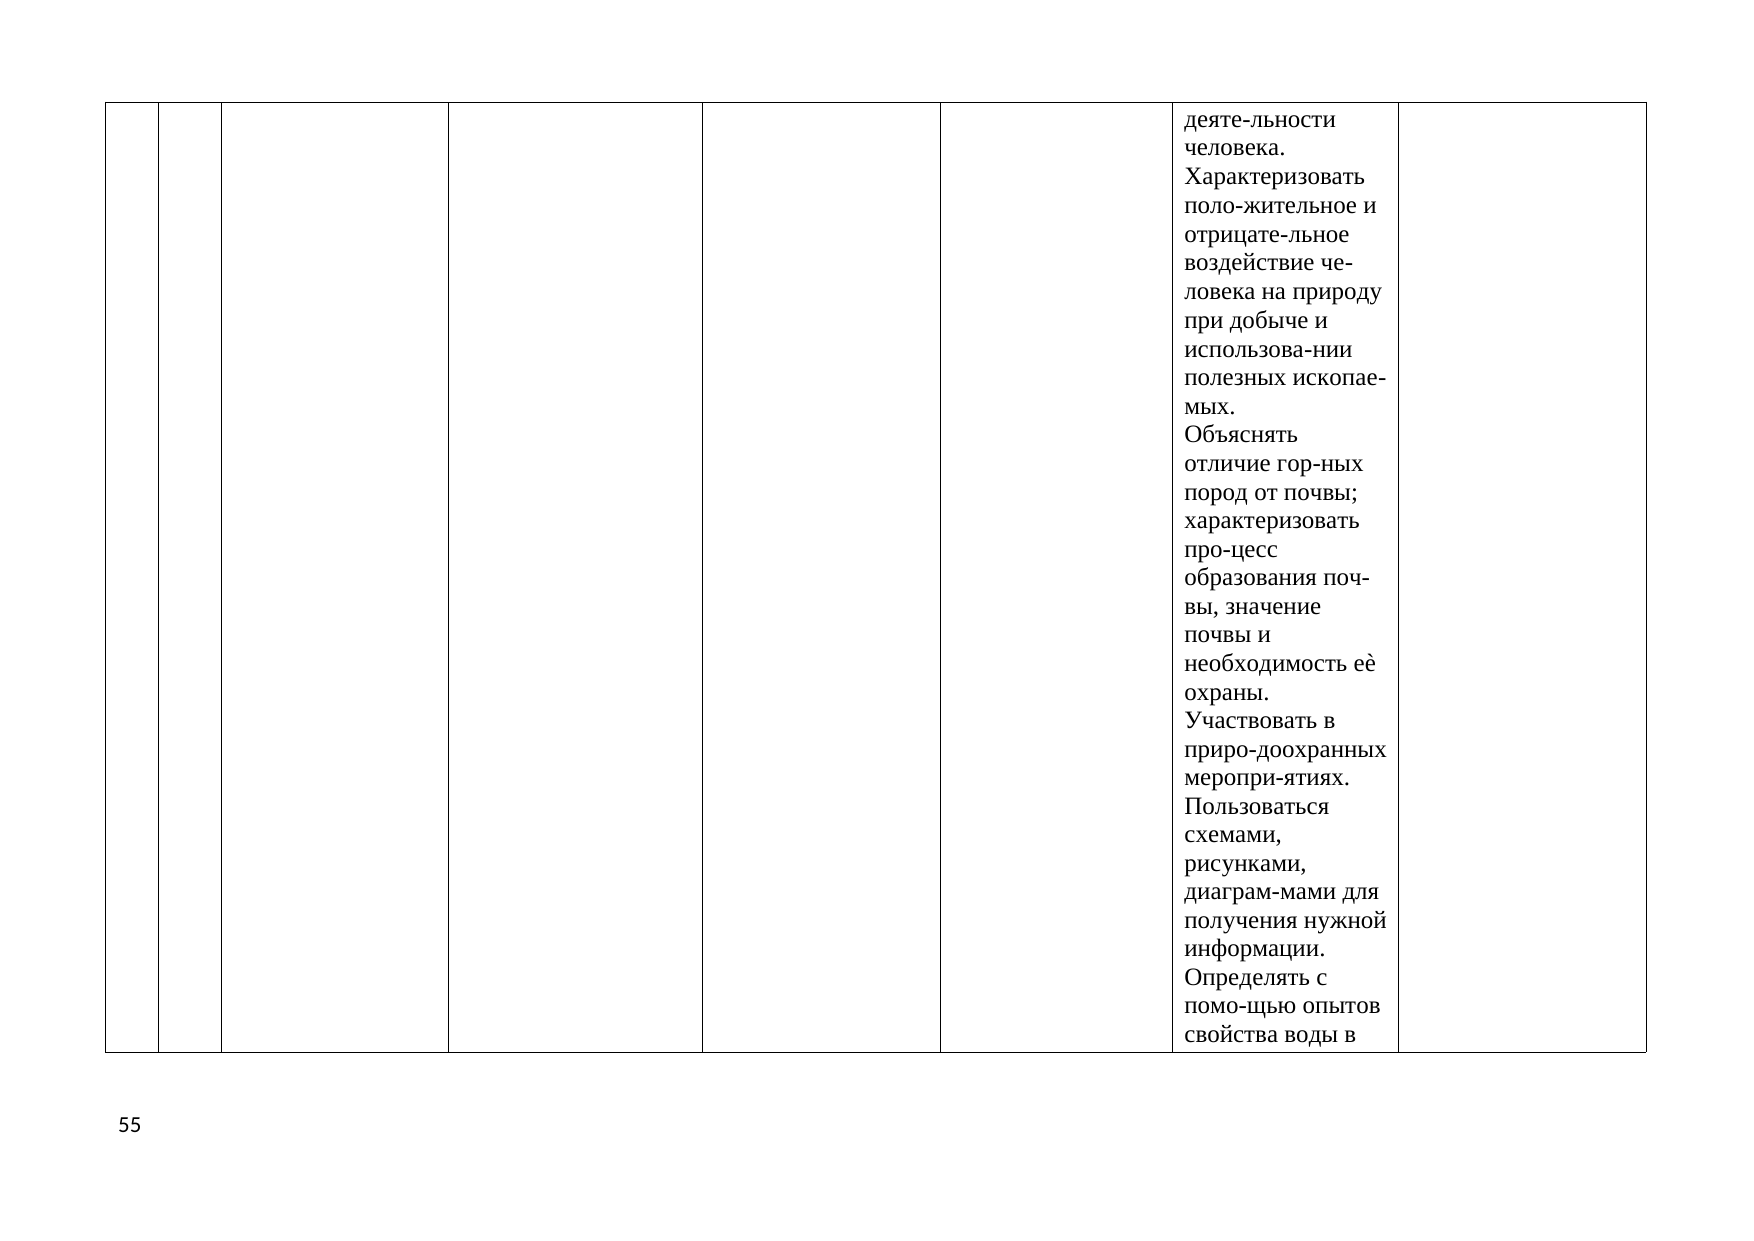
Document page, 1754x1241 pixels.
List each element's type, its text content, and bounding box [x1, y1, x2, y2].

table_header деяте-льности человека. Характеризовать поло-жительное и отрицате-льное воздействие че-ловека на природу при добыче и использова-нии полезных ископае-мых. Объяснять отличие гор-ных пород от почвы; характеризовать про-цесс образования поч-вы, значение почвы и необходимость еѐ охраны. Участвовать в приро-доохранных меропри-ятиях. Пользоваться схемами, рисунками, диаграм-мами для получения нужной информации. Определять с помо-щью опытов свойства воды в [1173, 103, 1398, 1051]
table_header [222, 103, 448, 1051]
table_header [1399, 103, 1646, 1051]
text 55 [118, 1110, 1667, 1138]
table_header [449, 103, 702, 1051]
table_header [159, 103, 221, 1051]
table_header [941, 103, 1172, 1051]
table_header [106, 103, 158, 1051]
table_header [703, 103, 940, 1051]
